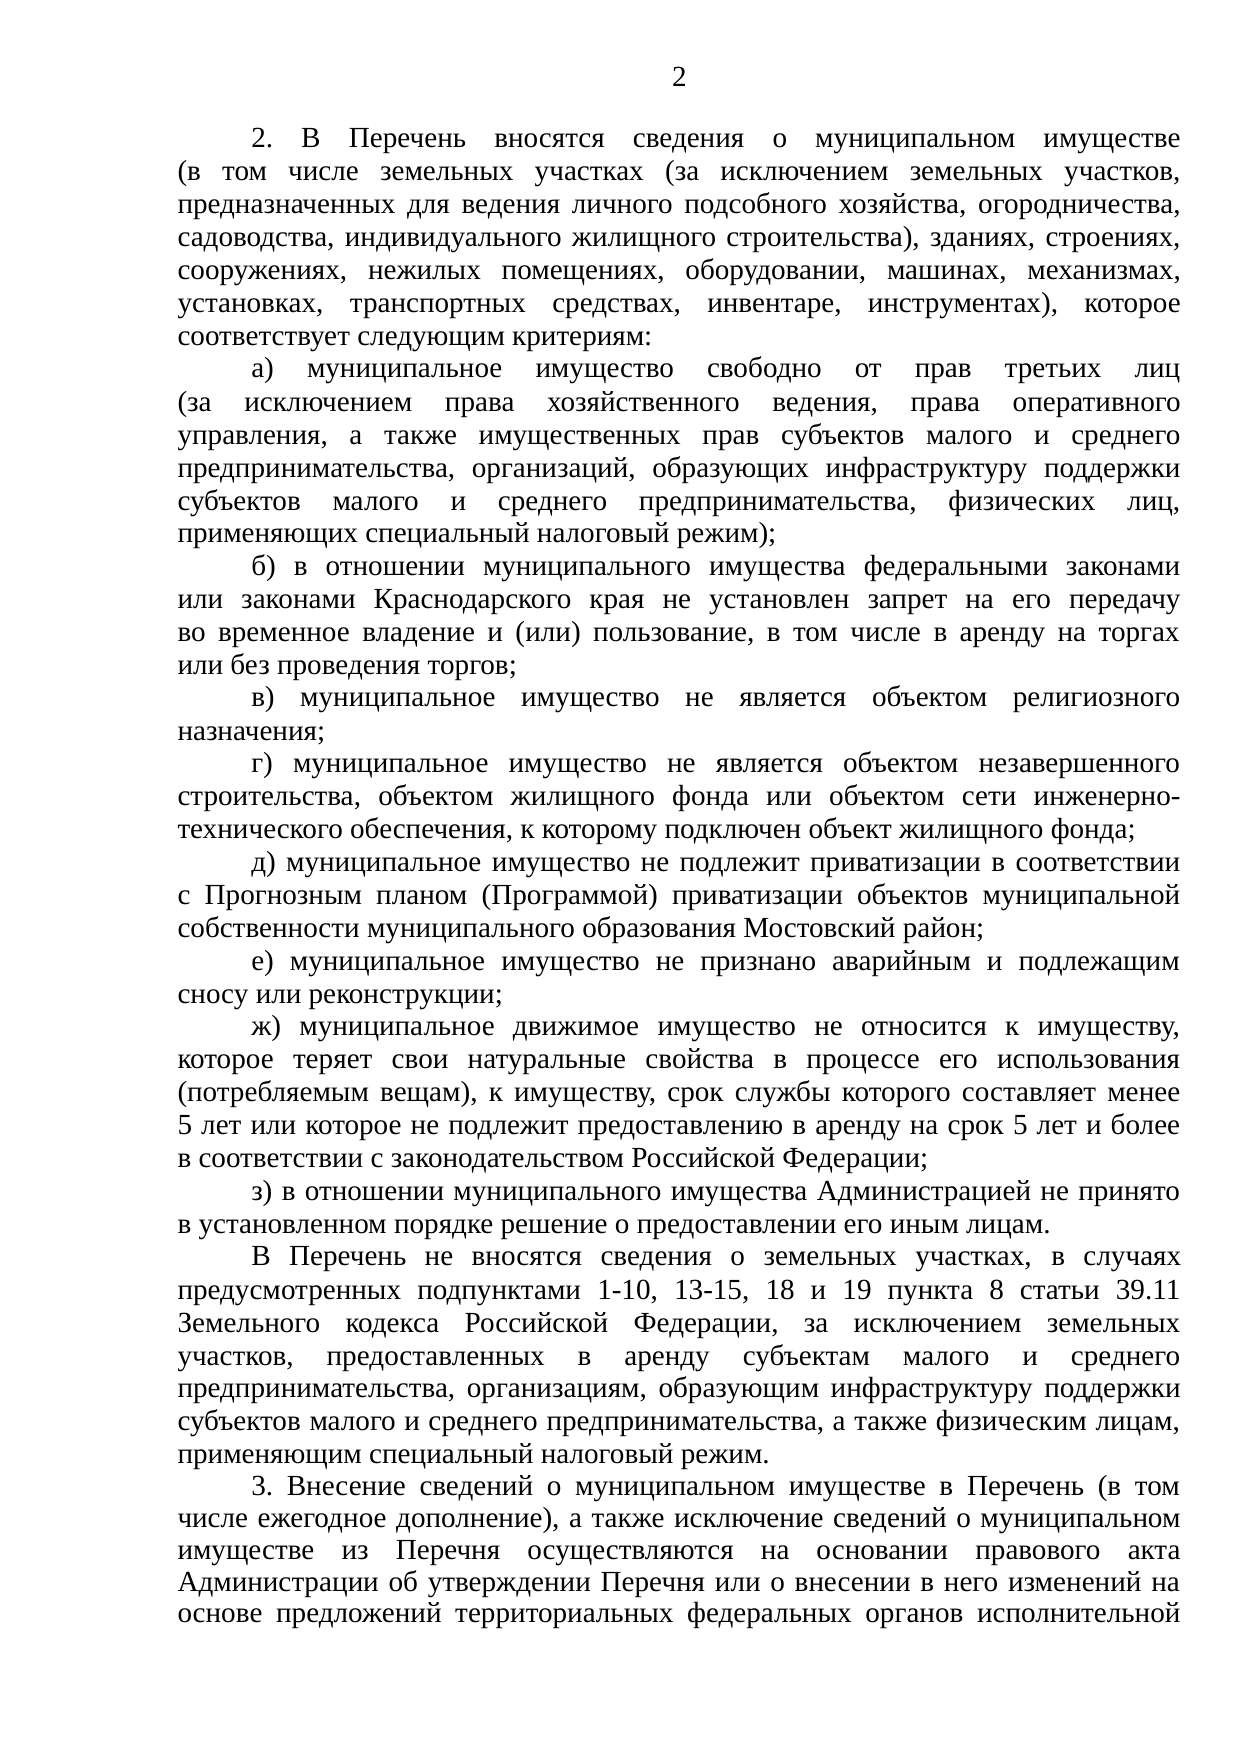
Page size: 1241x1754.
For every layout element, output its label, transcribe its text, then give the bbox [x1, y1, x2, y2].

text д) муниципальное имущество не подлежит приватизации в соответствии с Прогнозным планом (Программой) приватизации объектов муниципальной собственности муниципального образования Мостовский район; [177, 845, 1181, 944]
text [177, 1470, 1181, 1629]
text ж) муниципальное движимое имущество не относится к имуществу, которое теряет свои натуральные свойства в процессе его использования (потребляемым вещам), к имуществу, срок службы которого составляет менее 5 лет или которое не подлежит предоставлению в аренду на срок 5 лет и более в соответствии с законодательством Российской Федерации; [177, 1009, 1181, 1174]
text е) муниципальное имущество не признано аварийным и подлежащим сносу или реконструкции; [177, 944, 1181, 1009]
text г) муниципальное имущество не является объектом незавершенного строительства, объектом жилищного фонда или объектом сети инженерно-технического обеспечения, к которому подключен объект жилищного фонда; [177, 746, 1181, 845]
text 2. В Перечень вносятся сведения о муниципальном имуществе (в том числе земельных участках (за исключением земельных участков, предназначенных для ведения личного подсобного хозяйства, огородничества, садоводства, индивидуального жилищного строительства), зданиях, строениях, сооружениях, нежилых помещениях, оборудовании, машинах, механизмах, установках, транспортных средствах, инвентаре, инструментах), которое соответствует следующим критериям: [177, 121, 1181, 352]
text в) муниципальное имущество не является объектом религиозного назначения; [177, 681, 1181, 746]
text з) в отношении муниципального имущества Администрацией не принято в установленном порядке решение о предоставлении его иным лицам. [177, 1174, 1181, 1239]
text а) муниципальное имущество свободно от прав третьих лиц (за исключением права хозяйственного ведения, права оперативного управления, а также имущественных прав субъектов малого и среднего предпринимательства, организаций, образующих инфраструктуру поддержки субъектов малого и среднего предпринимательства, физических лиц, применяющих специальный налоговый режим); [177, 352, 1181, 549]
text б) в отношении муниципального имущества федеральными законами или законами Краснодарского края не установлен запрет на его передачу во временное владение и (или) пользование, в том числе в аренду на торгах или без проведения торгов; [177, 549, 1181, 681]
text В Перечень не вносятся сведения о земельных участках, в случаях предусмотренных подпунктами 1-10, 13-15, 18 и 19 пункта 8 статьи 39.11 Земельного кодекса Российской Федерации, за исключением земельных участков, предоставленных в аренду субъектам малого и среднего предпринимательства, организациям, образующим инфраструктуру поддержки субъектов малого и среднего предпринимательства, а также физическим лицам, применяющим специальный налоговый режим. [177, 1239, 1181, 1470]
